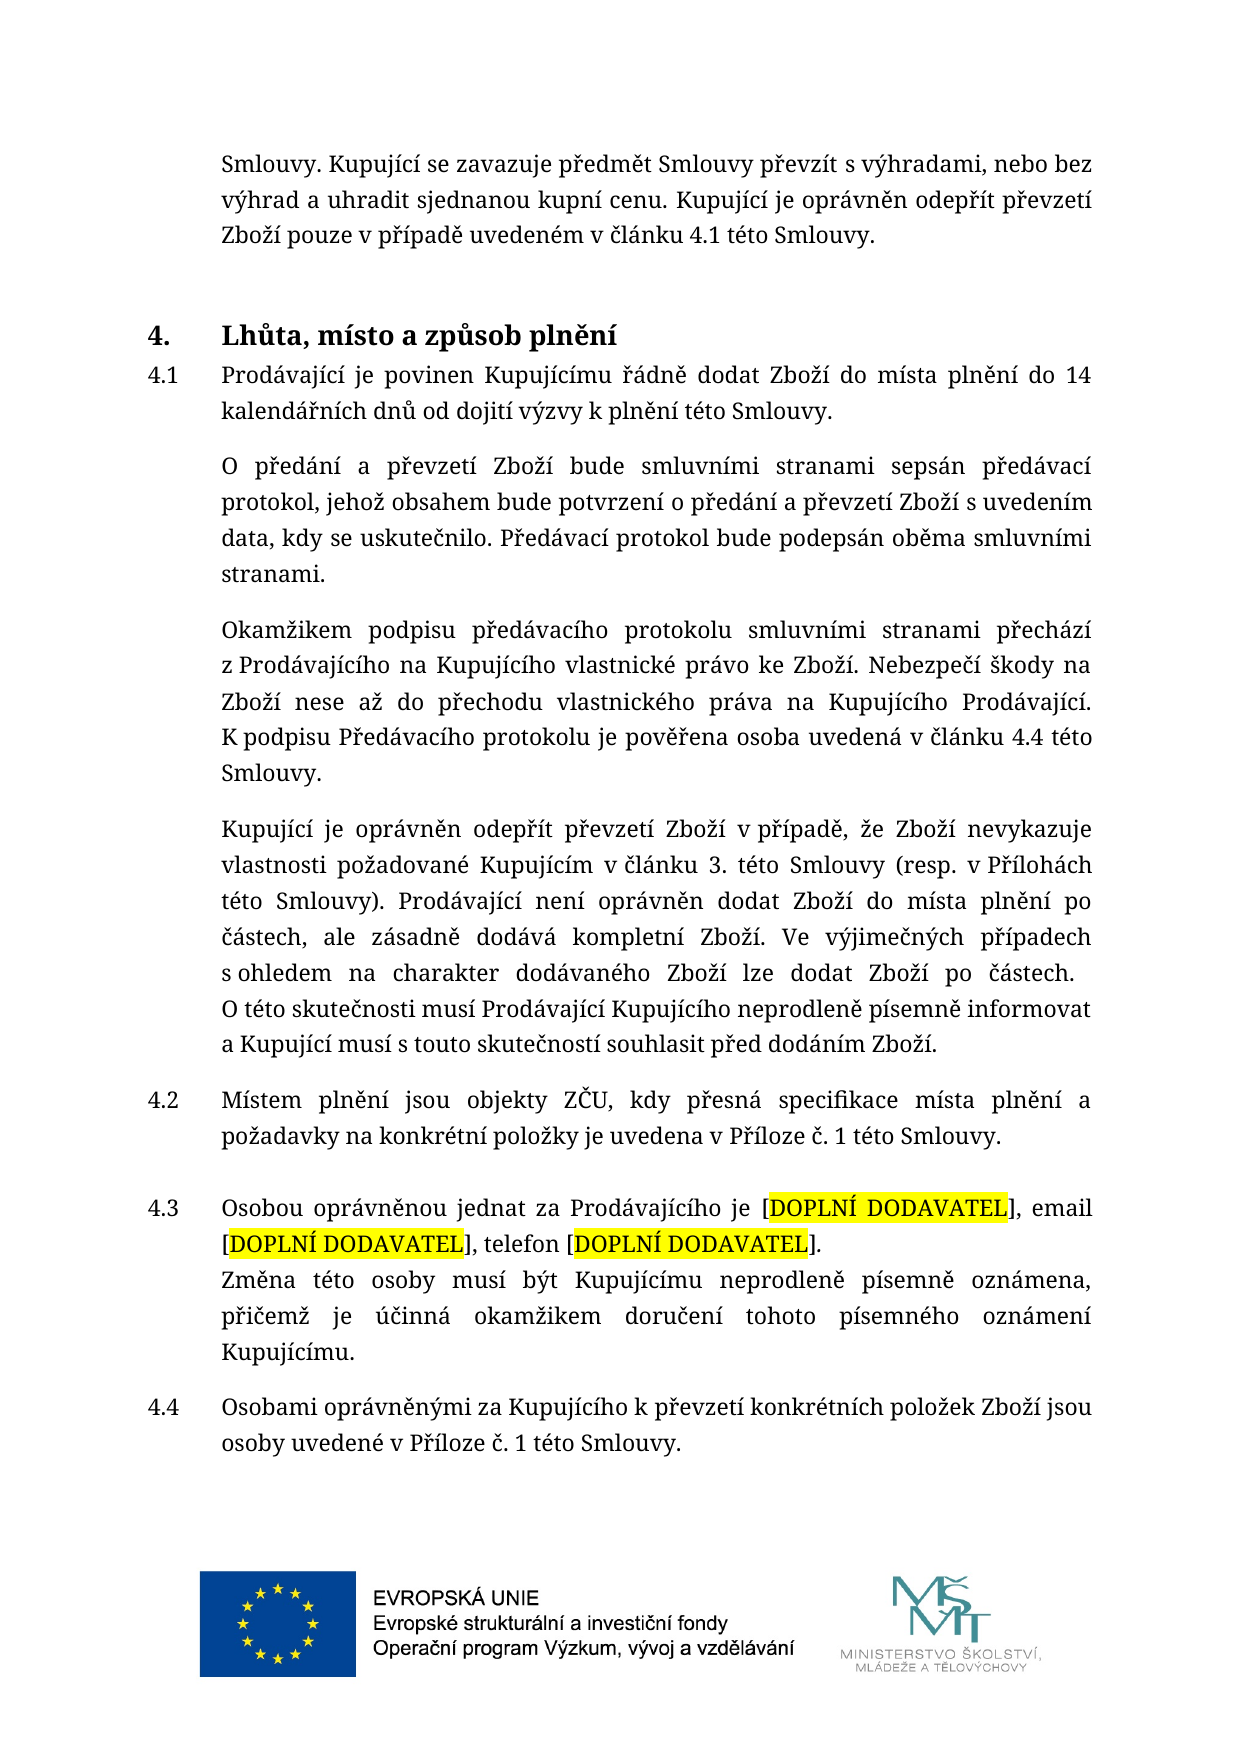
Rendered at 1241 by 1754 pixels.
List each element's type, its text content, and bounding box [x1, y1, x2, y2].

picture [147, 1519, 1093, 1729]
text Změna této osoby musí být Kupujícímu neprodleně písemně oznámena, přičemž je účinná okamžikem doručení tohoto písemného oznámení Kupujícímu. [148, 1264, 1093, 1367]
text 4.2 Místem plnění jsou objekty ZČU, kdy přesná specifikace místa plnění a požadavky na konkrétní položky je uvedena v Příloze č. 1 této Smlouvy. [148, 1084, 1093, 1151]
text Okamžikem podpisu předávacího protokolu smluvními stranami přechází z Prodávajícího na Kupujícího vlastnické právo ke Zboží. Nebezpečí škody na Zboží nese až do přechodu vlastnického práva na Kupujícího Prodávající. K podpisu Předávacího protokolu je pověřena osoba uvedená v článku 4.4 této Smlouvy. [221, 613, 1093, 788]
text 4.4 Osobami oprávněnými za Kupujícího k převzetí konkrétních položek Zboží jsou osoby uvedené v Příloze č. 1 této Smlouvy. [148, 1391, 1093, 1458]
text 4.1 Prodávající je povinen Kupujícímu řádně dodat Zboží do místa plnění do 14 kalendářních dnů od dojití výzvy k plnění této Smlouvy. [148, 359, 1093, 426]
text Kupující je oprávněn odepřít převzetí Zboží v případě, že Zboží nevykazuje vlastnosti požadované Kupujícím v článku 3. této Smlouvy (resp. v Přílohách této Smlouvy). Prodávající není oprávněn dodat Zboží do místa plnění po částech, ale zásadně dodává kompletní Zboží. Ve výjimečných případech s ohledem na charakter dodávaného Zboží lze dodat Zboží po částech. O této skutečnosti musí Prodávající Kupujícího neprodleně písemně informovat a Kupující musí s touto skutečností souhlasit před dodáním Zboží. [221, 813, 1093, 1060]
text 4.3 Osobou oprávněnou jednat za Prodávajícího je [DOPLNÍ DODAVATEL], email [DOPLNÍ DODAVATEL], telefon [DOPLNÍ DODAVATEL]. [148, 1192, 1093, 1259]
text 4. Lhůta, místo a způsob plnění [148, 316, 1093, 353]
text O předání a převzetí Zboží bude smluvními stranami sepsán předávací protokol, jehož obsahem bude potvrzení o předání a převzetí Zboží s uvedením data, kdy se uskutečnilo. Předávací protokol bude podepsán oběma smluvními stranami. [221, 450, 1093, 589]
